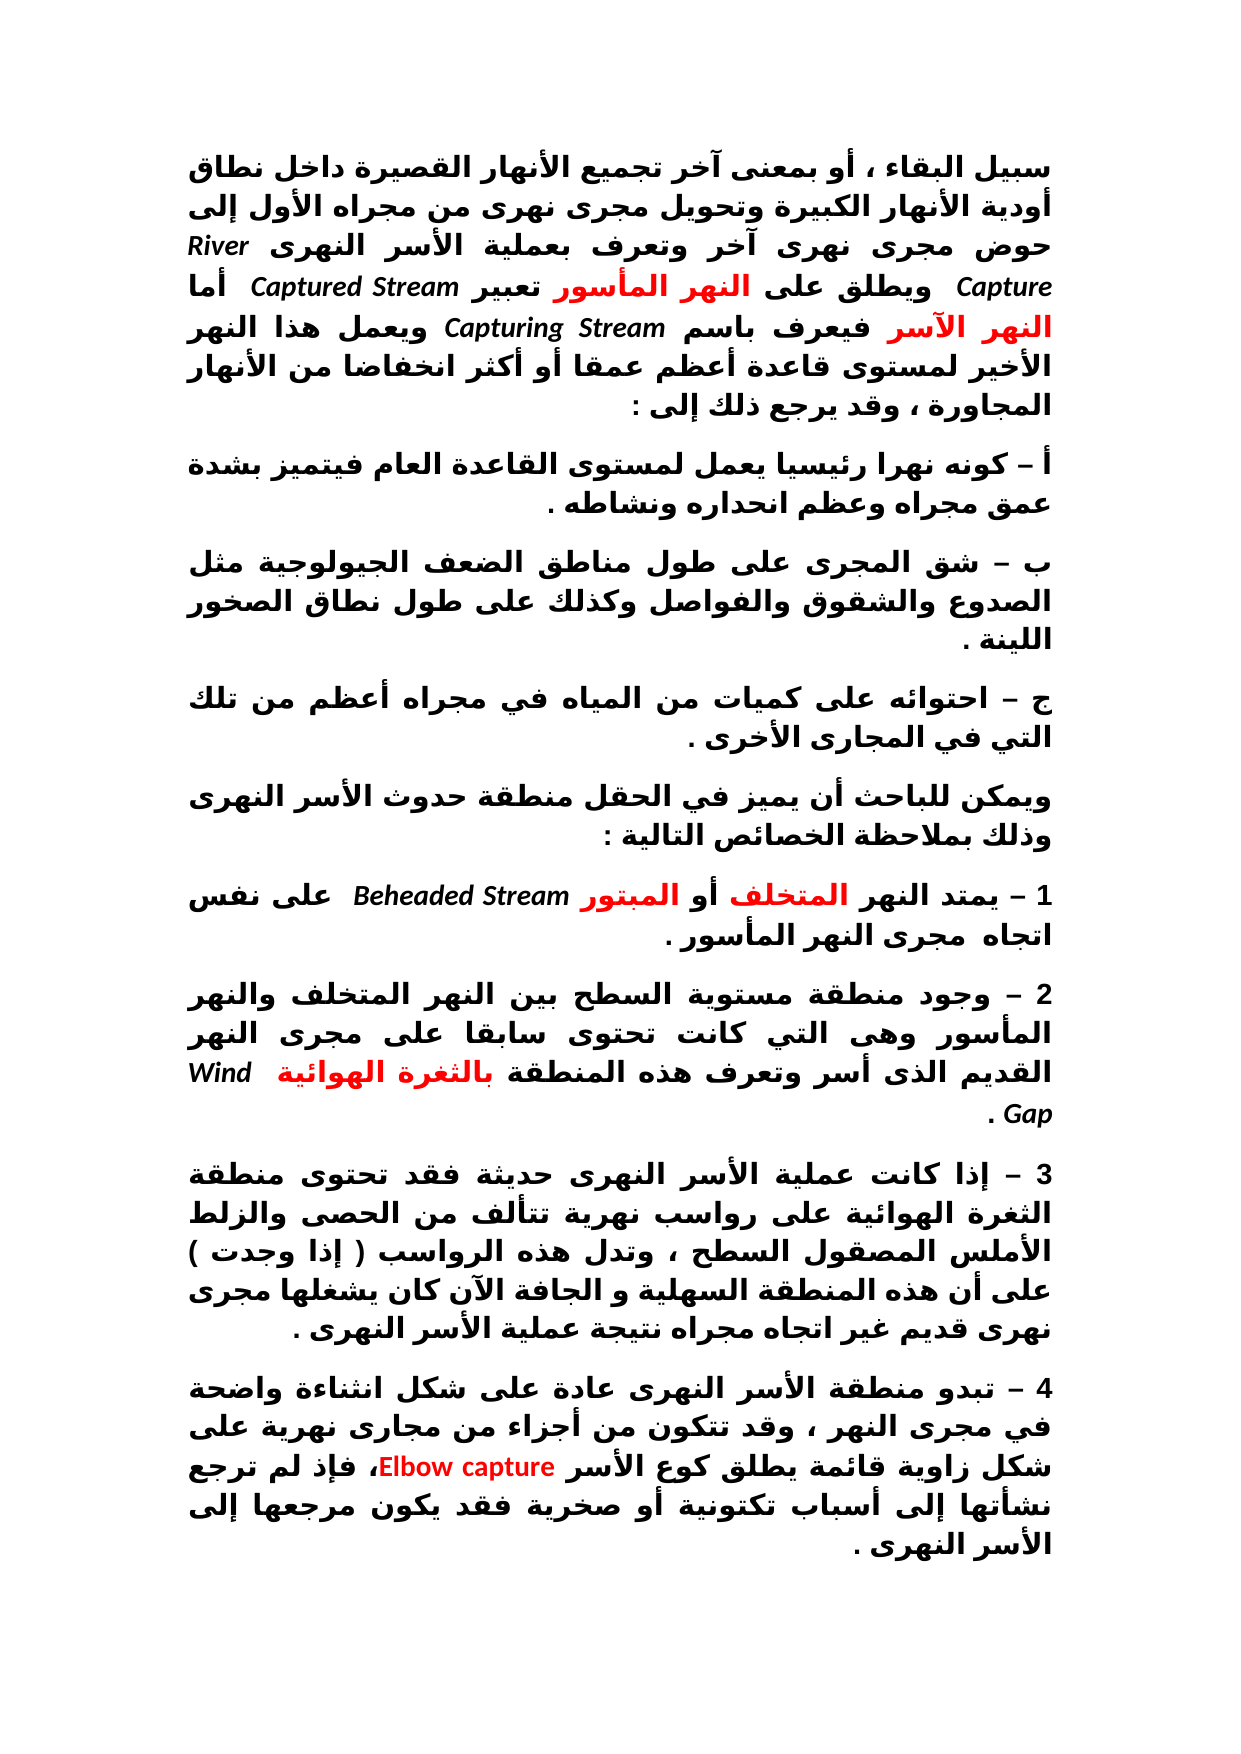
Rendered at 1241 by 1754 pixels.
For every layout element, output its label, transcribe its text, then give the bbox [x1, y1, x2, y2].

text 3 – إذا كانت عملية الأسر النهرى حديثة فقد تحتوى منطقة الثغرة الهوائية على رواسب نهرية تتألف من الحصى والزلط الأملس المصقول السطح ، وتدل هذه الرواسب ( إذا وجدت ) على أن هذه المنطقة السهلية و الجافة الآن كان يشغلها مجرى نهرى قديم غير اتجاه مجراه نتيجة عملية الأسر النهرى . [187, 1157, 1053, 1345]
text ج – احتوائه على كميات من المياه في مجراه أعظم من تلك التي في المجارى الأخرى . [187, 682, 1053, 754]
text 2 – وجود منطقة مستوية السطح بين النهر المتخلف والنهر المأسور وهى التي كانت تحتوى سابقا على مجرى النهر القديم الذى أسر وتعرف هذه المنطقة بالثغرة الهوائية Wind Gap . [187, 977, 1053, 1131]
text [187, 150, 1053, 421]
text ب – شق المجرى على طول مناطق الضعف الجيولوجية مثل الصدوع والشقوق والفواصل وكذلك على طول نطاق الصخور اللينة . [187, 545, 1053, 656]
text ويمكن للباحث أن يميز في الحقل منطقة حدوث الأسر النهرى وذلك بملاحظة الخصائص التالية : [187, 779, 1053, 852]
text 4 – تبدو منطقة الأسر النهرى عادة على شكل انثناءة واضحة في مجرى النهر ، وقد تتكون من أجزاء من مجارى نهرية على شكل زاوية قائمة يطلق كوع الأسر Elbow capture، فإذ لم ترجع نشأتها إلى أسباب تكتونية أو صخرية فقد يكون مرجعها إلى الأسر النهرى . [187, 1371, 1053, 1561]
text أ – كونه نهرا رئيسيا يعمل لمستوى القاعدة العام فيتميز بشدة عمق مجراه وعظم انحداره ونشاطه . [187, 447, 1053, 519]
text 1 – يمتد النهر المتخلف أو المبتور Beheaded Stream على نفس اتجاه مجرى النهر المأسور . [187, 877, 1053, 952]
